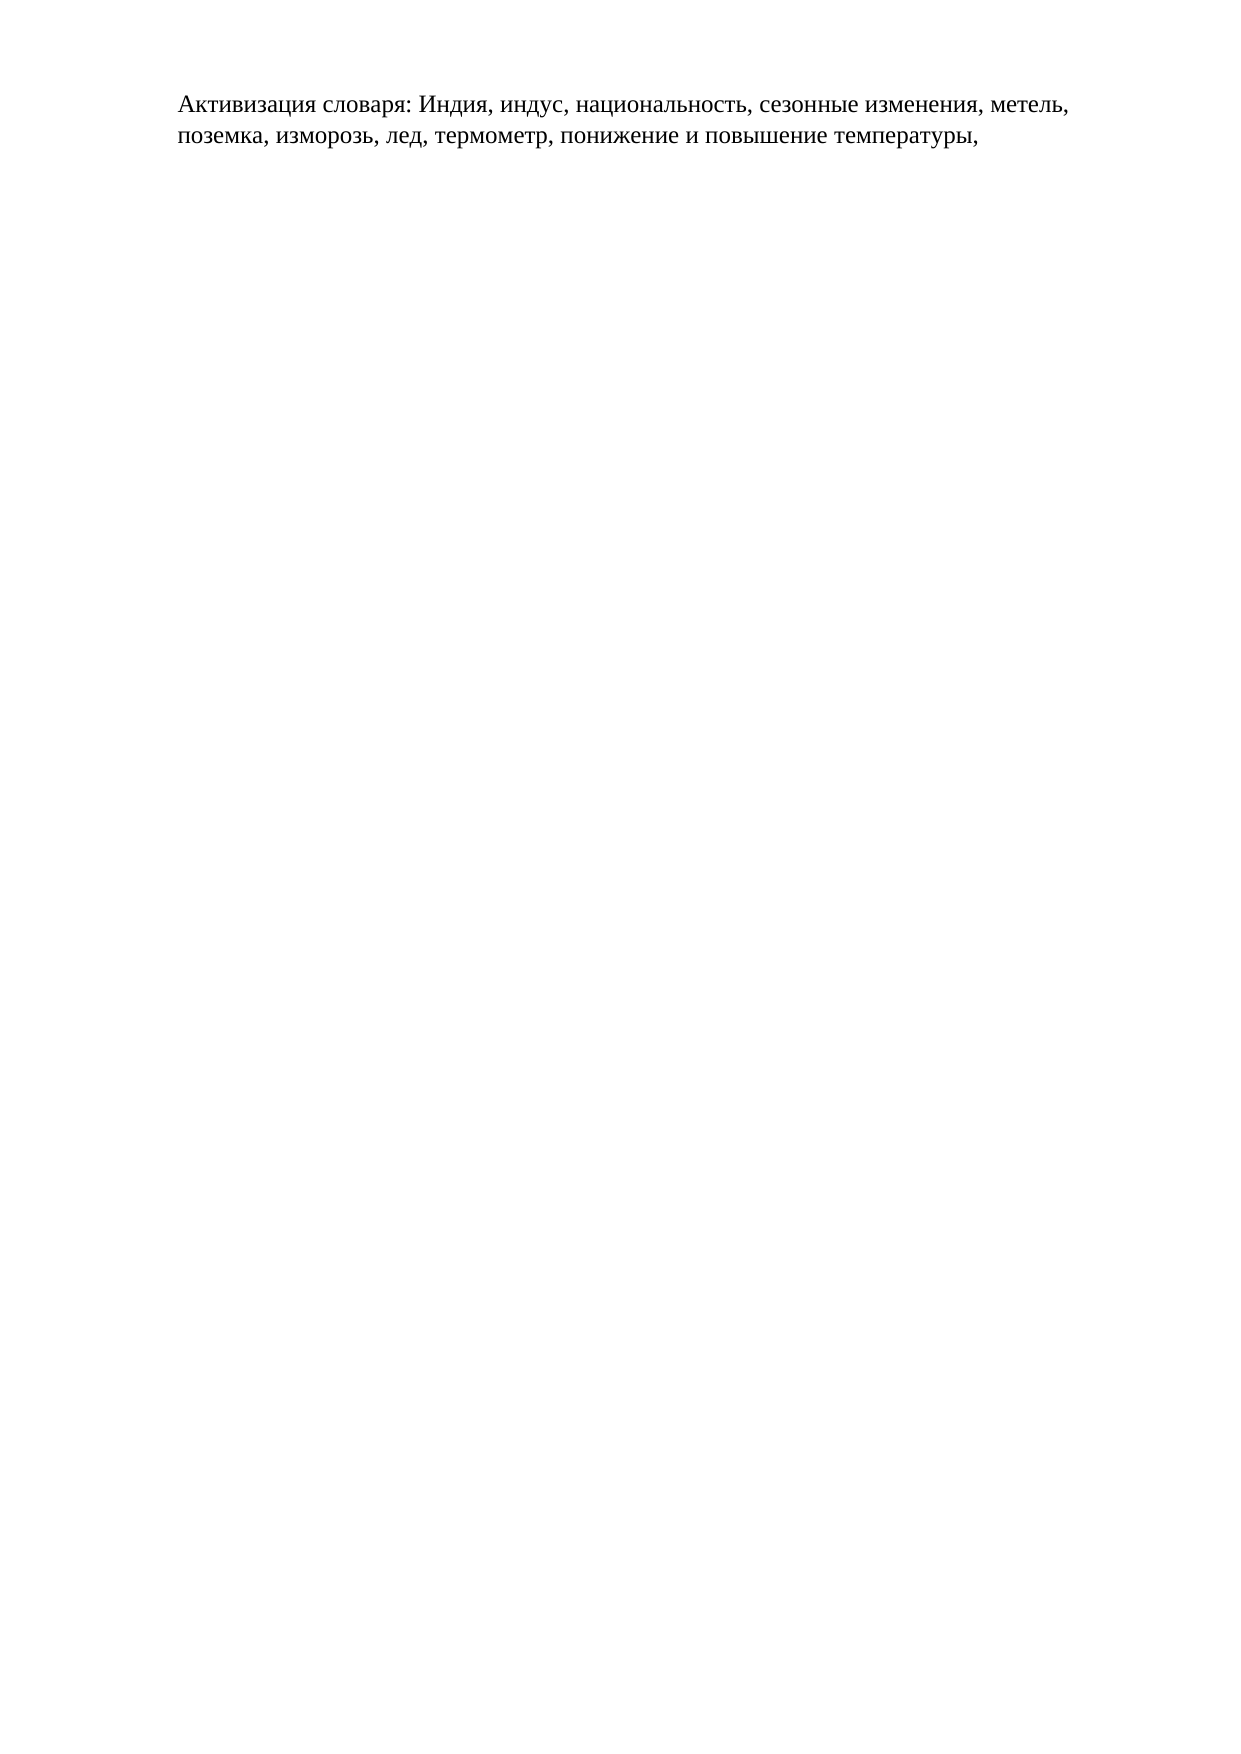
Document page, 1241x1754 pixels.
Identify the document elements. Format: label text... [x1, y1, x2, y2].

text Активизация словаря: Индия, индус, национальность, сезонные изменения, метель, поземка, изморозь, лед, термометр, понижение и повышение температуры, [177, 89, 1152, 148]
